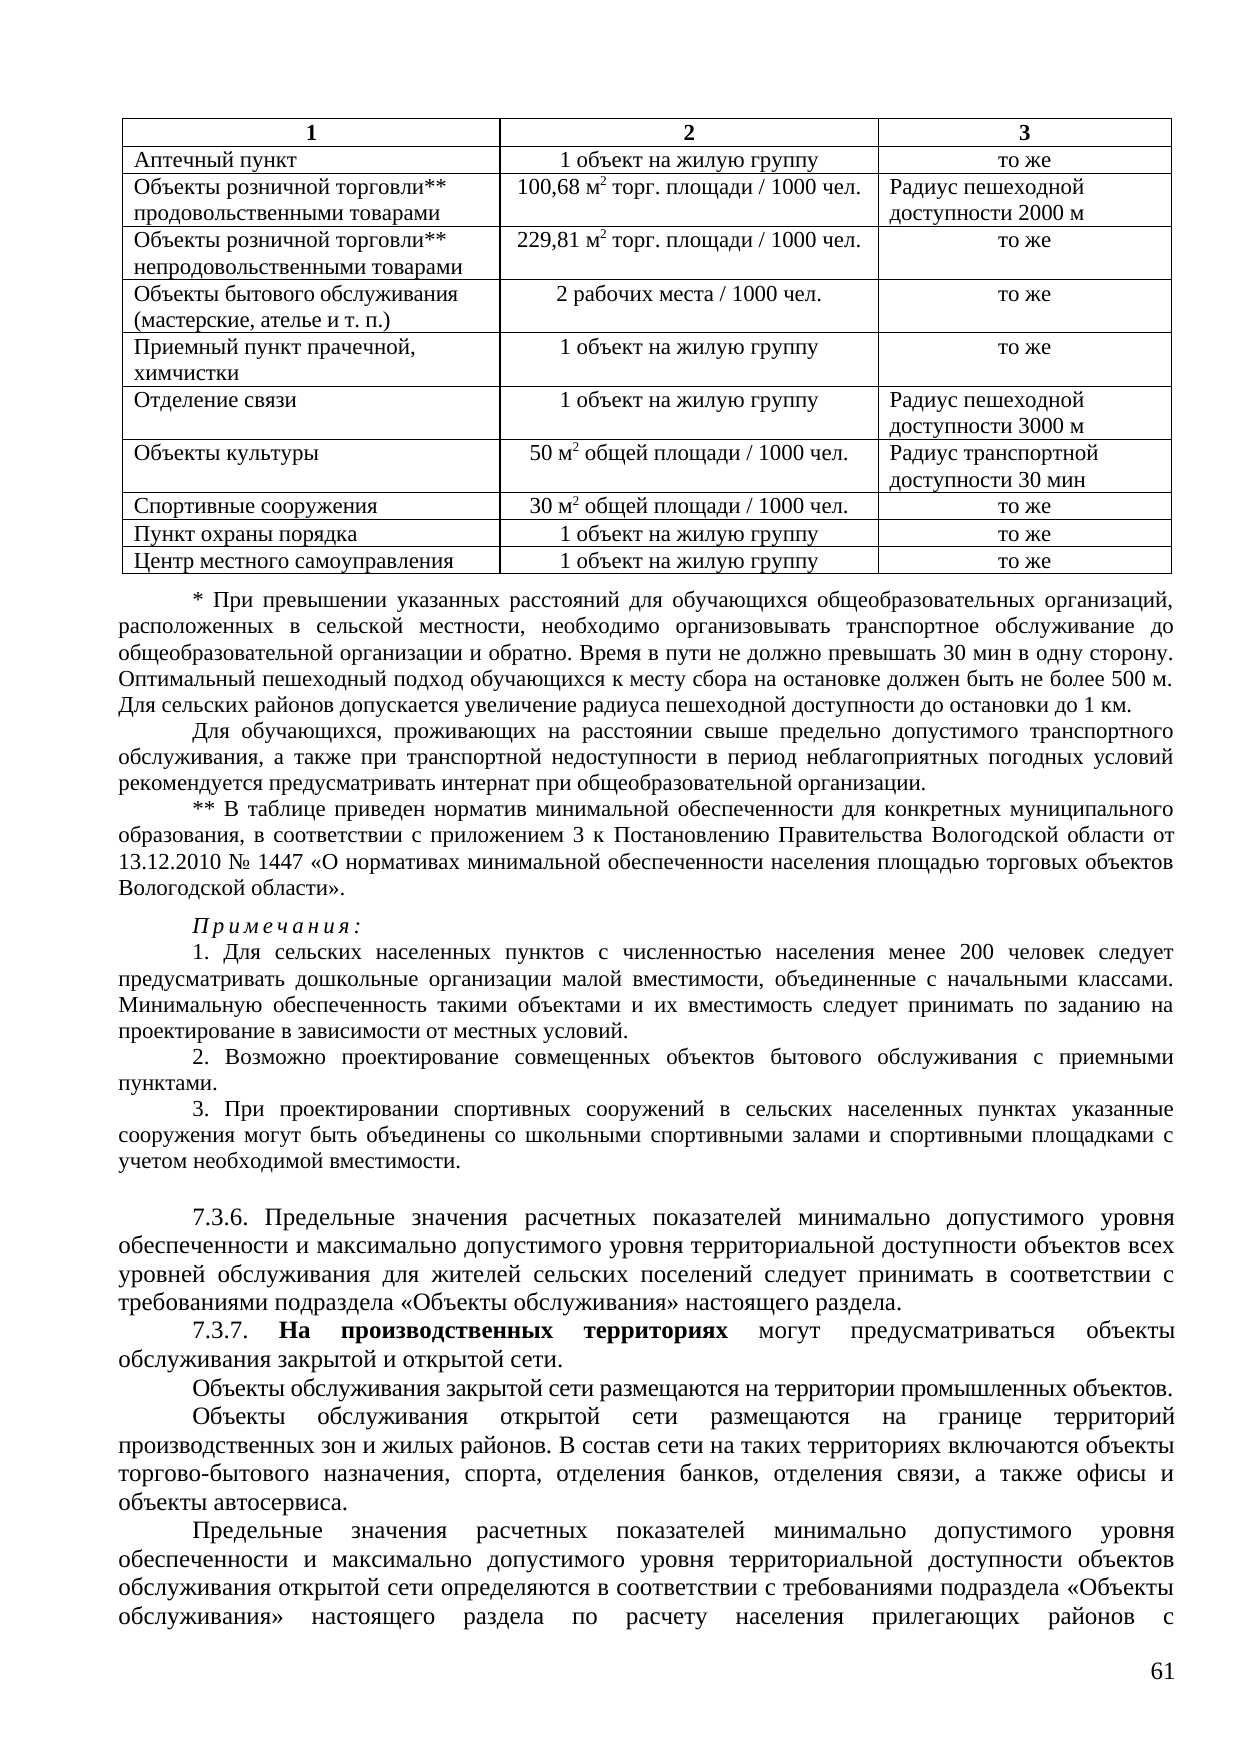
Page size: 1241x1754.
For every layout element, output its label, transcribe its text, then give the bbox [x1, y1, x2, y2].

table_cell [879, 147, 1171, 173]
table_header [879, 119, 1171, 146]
text 7.3.6. Предельные значения расчетных показателей минимально допустимого уровня обеспеченности и максимально допустимого уровня территориальной доступности объектов всех уровней обслуживания для жителей сельских поселений следует принимать в соответствии с требованиями подраздела «Объекты обслуживания» настоящего раздела. [118, 1202, 1175, 1316]
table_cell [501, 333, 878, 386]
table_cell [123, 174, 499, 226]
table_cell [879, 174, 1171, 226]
text 7.3.7. На производственных территориях могут предусматриваться объекты обслуживания закрытой и открытой сети. [118, 1316, 1175, 1373]
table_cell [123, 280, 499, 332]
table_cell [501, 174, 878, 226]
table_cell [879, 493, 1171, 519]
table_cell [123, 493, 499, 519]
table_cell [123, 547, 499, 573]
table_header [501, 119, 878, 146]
text Для обучающихся, проживающих на расстоянии свыше предельно допустимого транспортного обслуживания, а также при транспортной недоступности в период неблагоприятных погодных условий рекомендуется предусматривать интернат при общеобразовательной организации. [118, 717, 1175, 796]
text Объекты обслуживания закрытой сети размещаются на территории промышленных объектов. [118, 1373, 1175, 1402]
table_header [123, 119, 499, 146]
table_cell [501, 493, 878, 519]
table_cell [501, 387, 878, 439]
text Объекты обслуживания открытой сети размещаются на границе территорий производственных зон и жилых районов. В состав сети на таких территориях включаются объекты торгово-бытового назначения, спорта, отделения банков, отделения связи, а также офисы и объекты автосервиса. [118, 1402, 1175, 1516]
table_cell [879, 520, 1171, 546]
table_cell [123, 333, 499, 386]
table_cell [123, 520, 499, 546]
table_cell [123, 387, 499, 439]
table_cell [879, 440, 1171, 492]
text Примечания: [118, 913, 1175, 939]
text ** В таблице приведен норматив минимальной обеспеченности для конкретных муниципального образования, в соответствии с приложением 3 к Постановлению Правительства Вологодской области от 13.12.2010 № 1447 «О нормативах минимальной обеспеченности населения площадью торговых объектов Вологодской области». [118, 796, 1175, 900]
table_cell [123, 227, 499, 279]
text * При превышении указанных расстояний для обучающихся общеобразовательных организаций, расположенных в сельской местности, необходимо организовывать транспортное обслуживание до общеобразовательной организации и обратно. Время в пути не должно превышать 30 мин в одну сторону. Оптимальный пешеходный подход обучающихся к месту сбора на остановке должен быть не более . Для сельских районов допускается увеличение радиуса пешеходной доступности до остановки до . [118, 587, 1175, 717]
text 1. Для сельских населенных пунктов с численностью населения менее 200 человек следует предусматривать дошкольные организации малой вместимости, объединенные с начальными классами. Минимальную обеспеченность такими объектами и их вместимость следует принимать по заданию на проектирование в зависимости от местных условий. [118, 939, 1175, 1043]
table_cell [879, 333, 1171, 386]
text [118, 1516, 1175, 1630]
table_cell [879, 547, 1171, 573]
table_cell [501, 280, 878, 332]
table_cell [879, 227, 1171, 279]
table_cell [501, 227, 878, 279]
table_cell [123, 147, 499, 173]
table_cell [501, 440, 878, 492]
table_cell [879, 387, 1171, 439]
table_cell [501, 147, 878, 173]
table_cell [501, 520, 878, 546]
text 3. При проектировании спортивных сооружений в сельских населенных пунктах указанные сооружения могут быть объединены со школьными спортивными залами и спортивными площадками с учетом необходимой вместимости. [118, 1095, 1175, 1174]
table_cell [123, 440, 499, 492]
text 2. Возможно проектирование совмещенных объектов бытового обслуживания с приемными пунктами. [118, 1043, 1175, 1095]
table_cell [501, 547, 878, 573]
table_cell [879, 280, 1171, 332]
